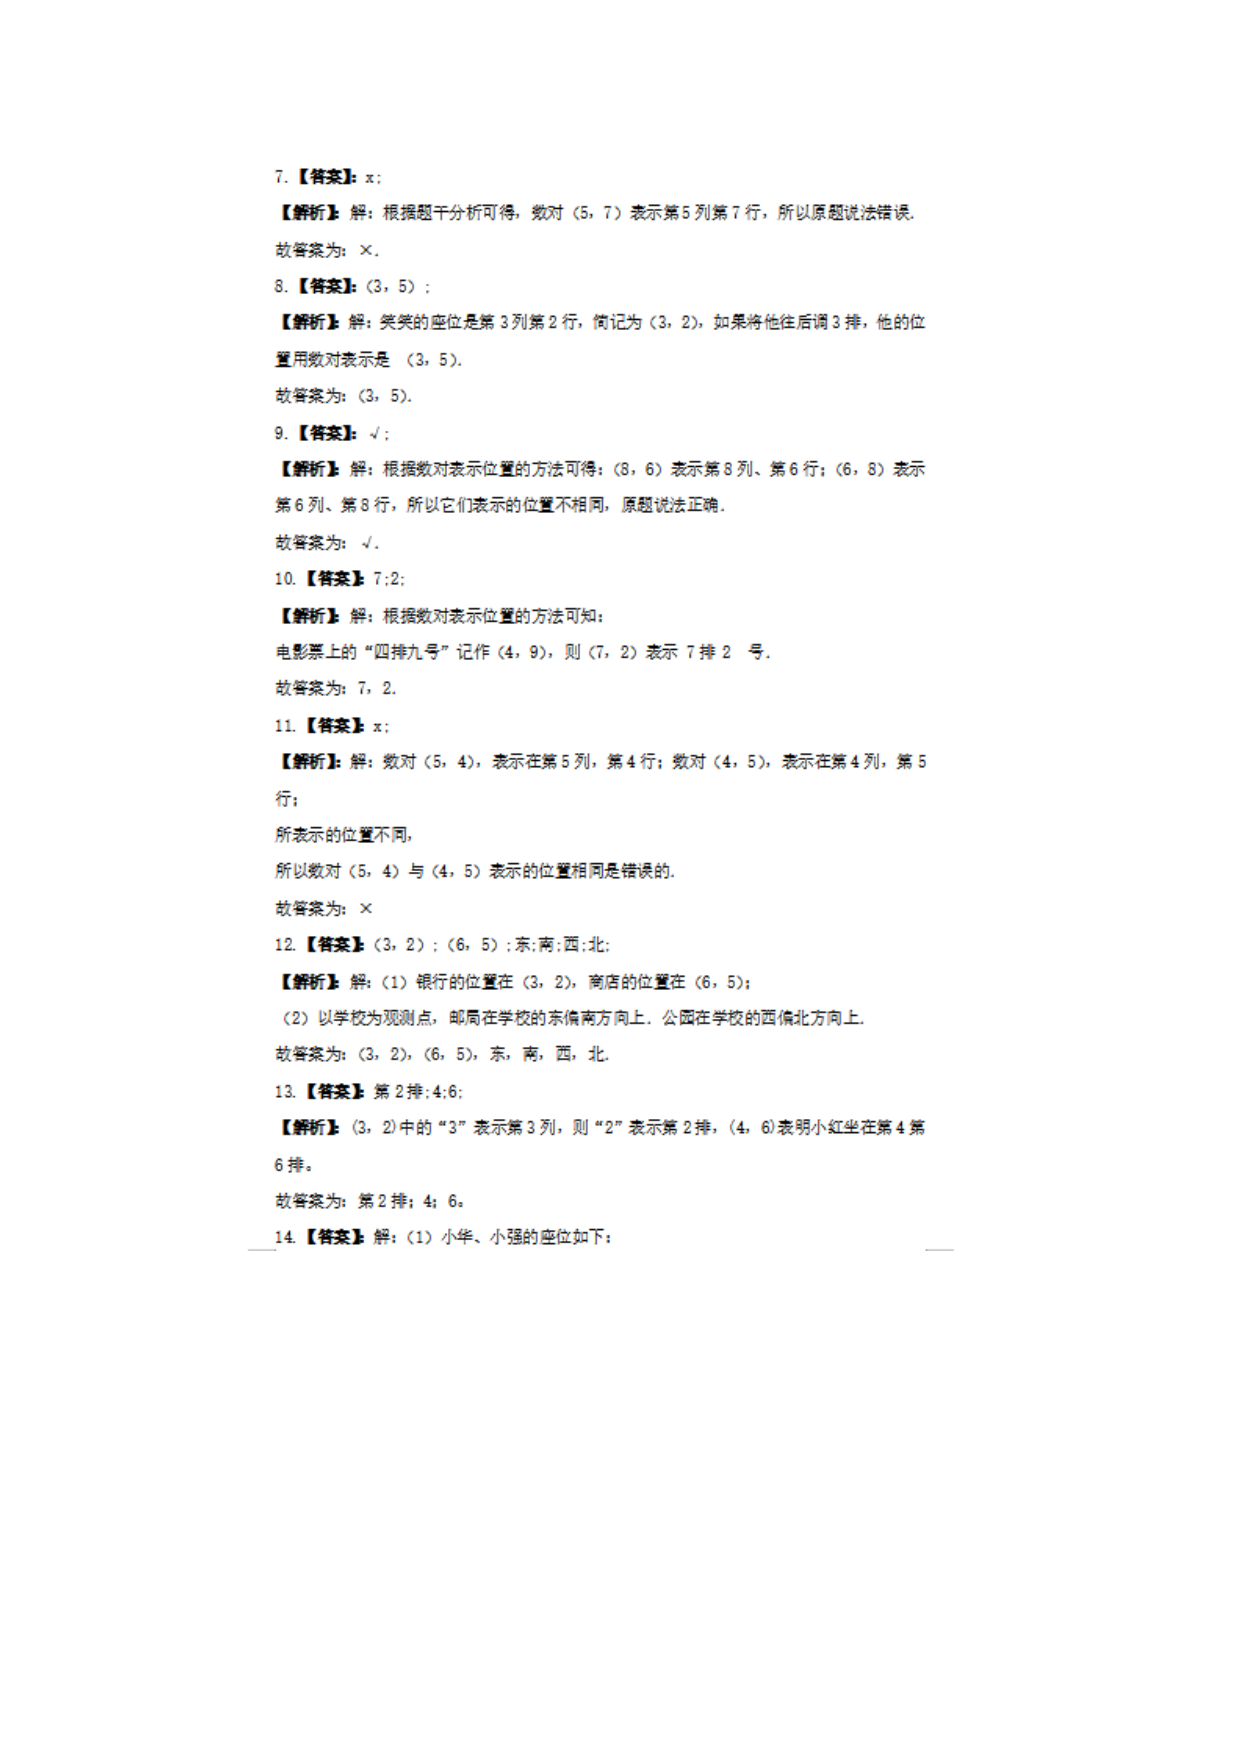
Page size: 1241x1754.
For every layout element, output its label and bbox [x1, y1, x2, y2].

picture [242, 162, 998, 1251]
